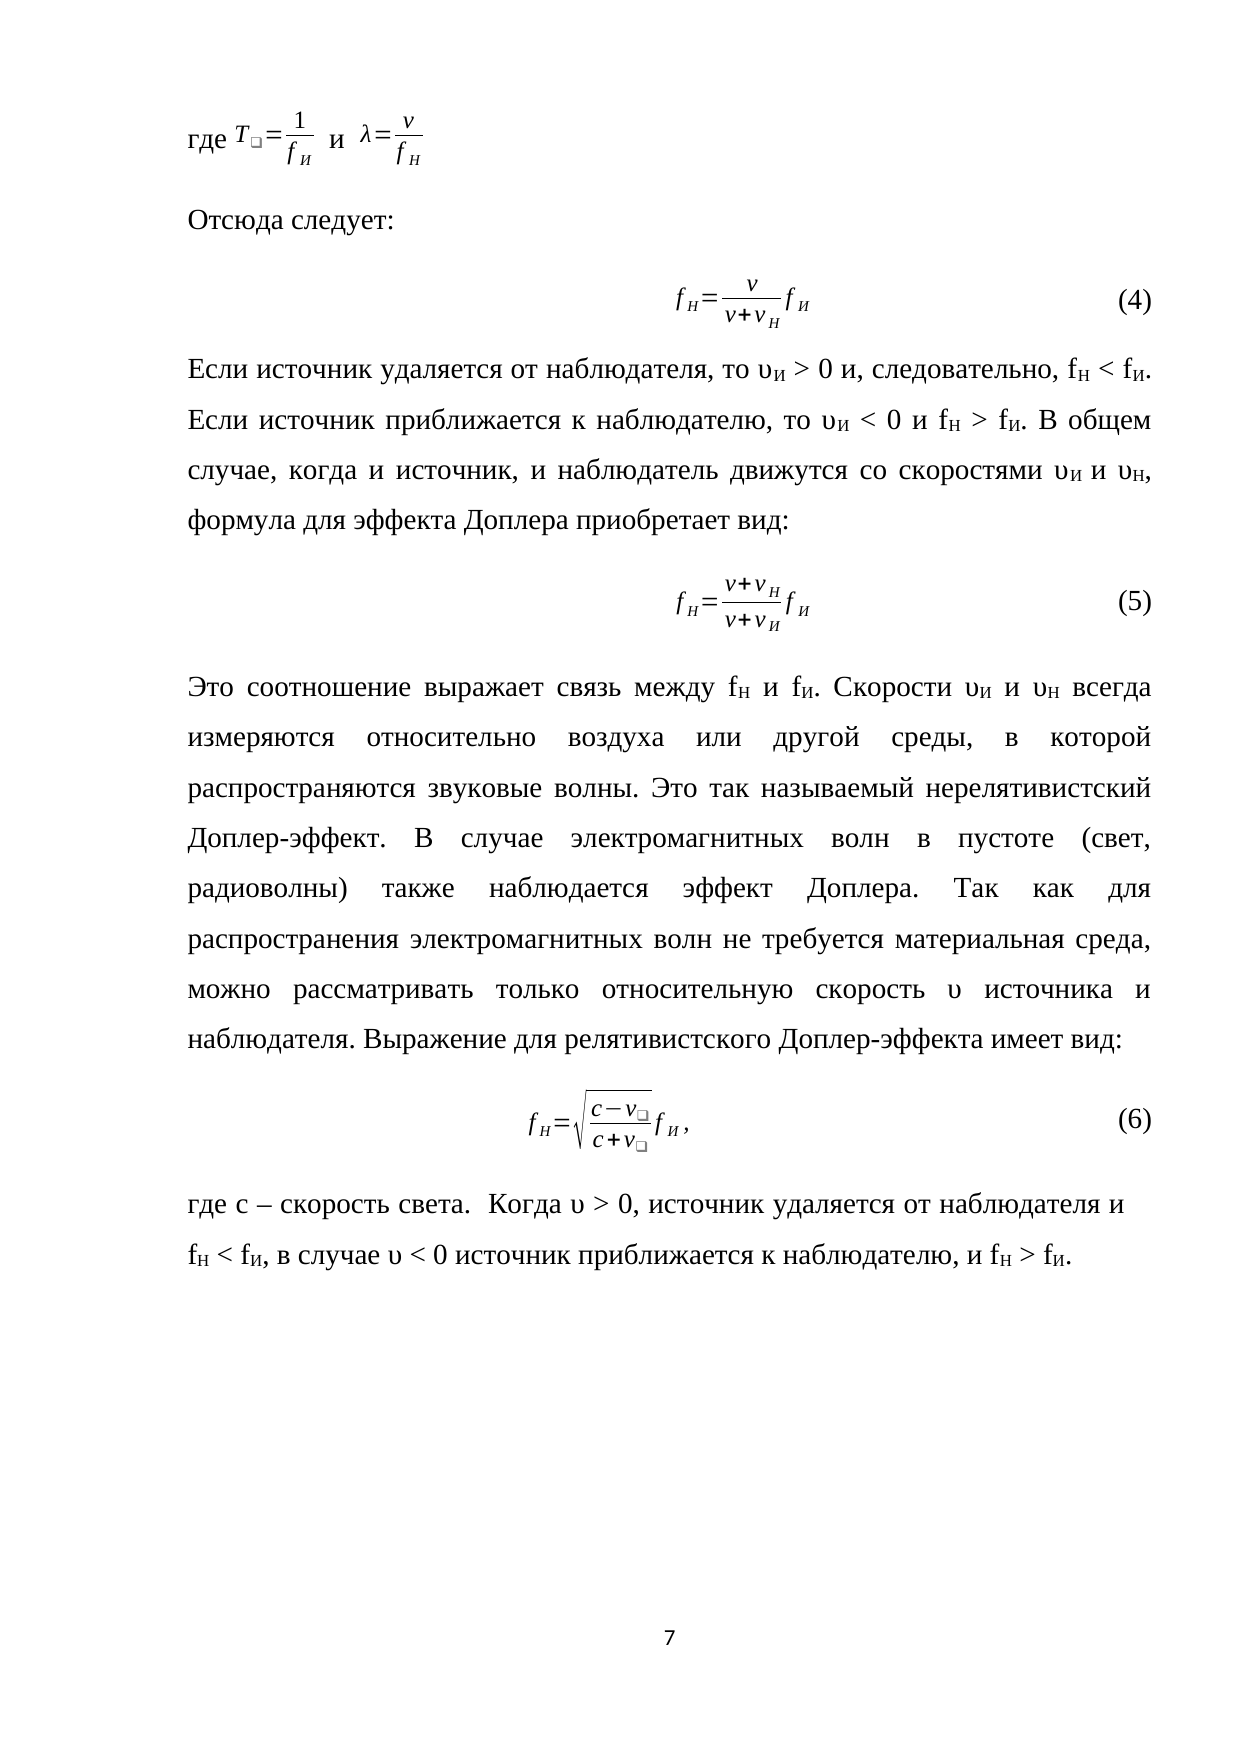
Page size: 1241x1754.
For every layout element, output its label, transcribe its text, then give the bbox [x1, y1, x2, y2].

text Это соотношение выражает связь между fН и fИ. Скорости υИ и υН всегда измеряются относительно воздуха или другой среды, в которой распространяются звуковые волны. Это так называемый нерелятивистский Доплер-эффект. В случае электромагнитных волн в пустоте (свет, радиоволны) также наблюдается эффект Доплера. Так как для распространения электромагнитных волн не требуется материальная среда, можно рассматривать только относительную скорость υ источника и наблюдателя. Выражение для релятивистского Доплер-эффекта имеет вид: [187, 669, 1152, 1055]
text (4) [187, 269, 1152, 332]
text где и [187, 106, 1152, 169]
text (6) [187, 1088, 1152, 1153]
text Если источник удаляется от наблюдателя, то υИ > 0 и, следовательно, fН < fИ. Если источник приближается к наблюдателю, то υИ < 0 и fН > fИ. В общем случае, когда и источник, и наблюдатель движутся со скоростями υИ и υН, формула для эффекта Доплера приобретает вид: [187, 351, 1152, 536]
text где c – скорость света. Когда υ > 0, источник удаляется от наблюдателя и fН < fИ, в случае υ < 0 источник приближается к наблюдателю, и fН > fИ. [187, 1187, 1152, 1270]
text (5) [187, 569, 1152, 636]
text Отсюда следует: [187, 202, 1152, 236]
